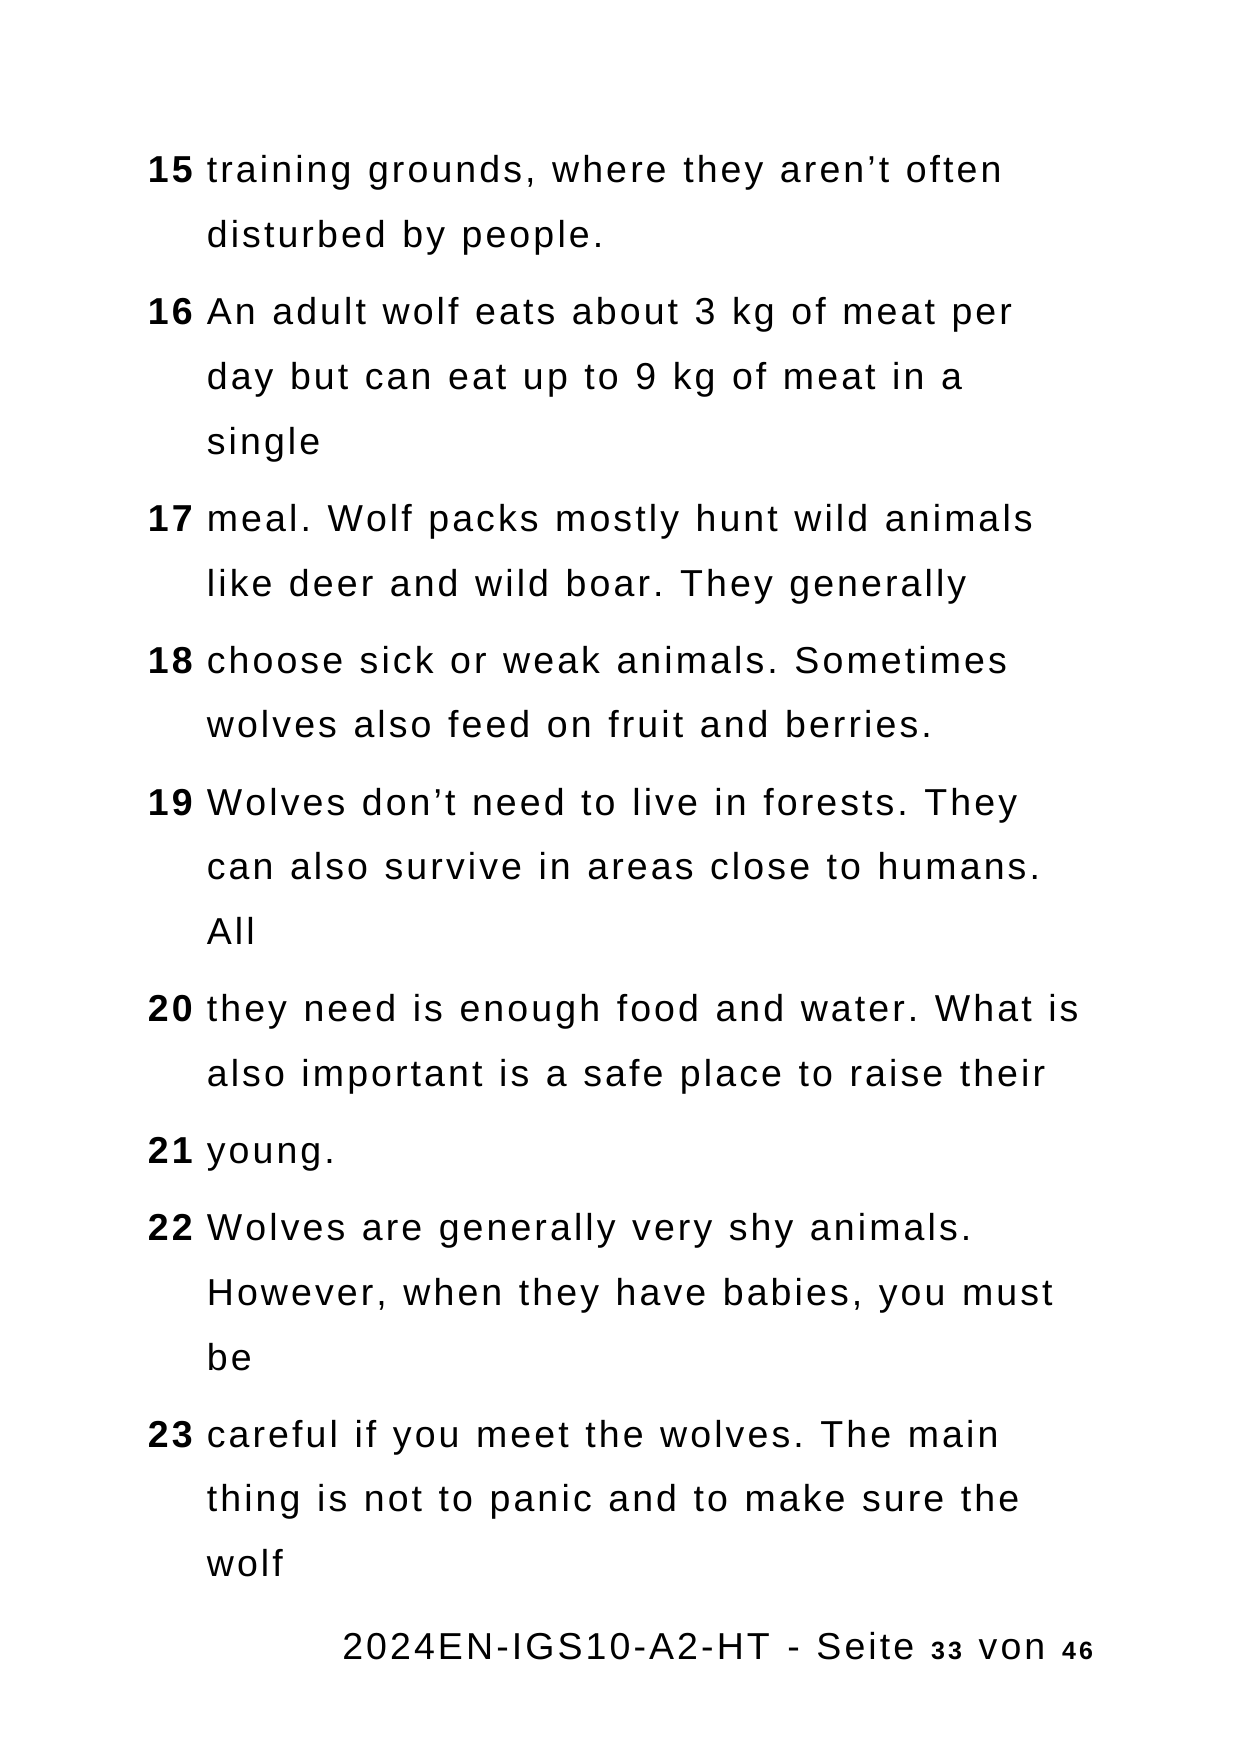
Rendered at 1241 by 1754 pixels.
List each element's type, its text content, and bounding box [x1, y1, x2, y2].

list 18 choose sick or weak animals. Sometimes wolves also feed on fruit and berries. [148, 638, 1093, 746]
list 20 they need is enough food and water. What is also important is a safe place to raise their [148, 986, 1093, 1094]
list 22 Wolves are generally very shy animals. However, when they have babies, you must be [148, 1205, 1093, 1378]
list 17 meal. Wolf packs mostly hunt wild animals like deer and wild boar. They generally [148, 496, 1093, 604]
list 23 careful if you meet the wolves. The main thing is not to panic and to make sure the wolf [148, 1412, 1093, 1584]
list 15 training grounds, where they aren’t often disturbed by people. [148, 148, 1093, 255]
list 21 young. [148, 1128, 1093, 1171]
list 19 Wolves don’t need to live in forests. They can also survive in areas close to humans. All [148, 780, 1093, 952]
list 16 An adult wolf eats about 3 kg of meat per day but can eat up to 9 kg of meat in a single [148, 289, 1093, 462]
